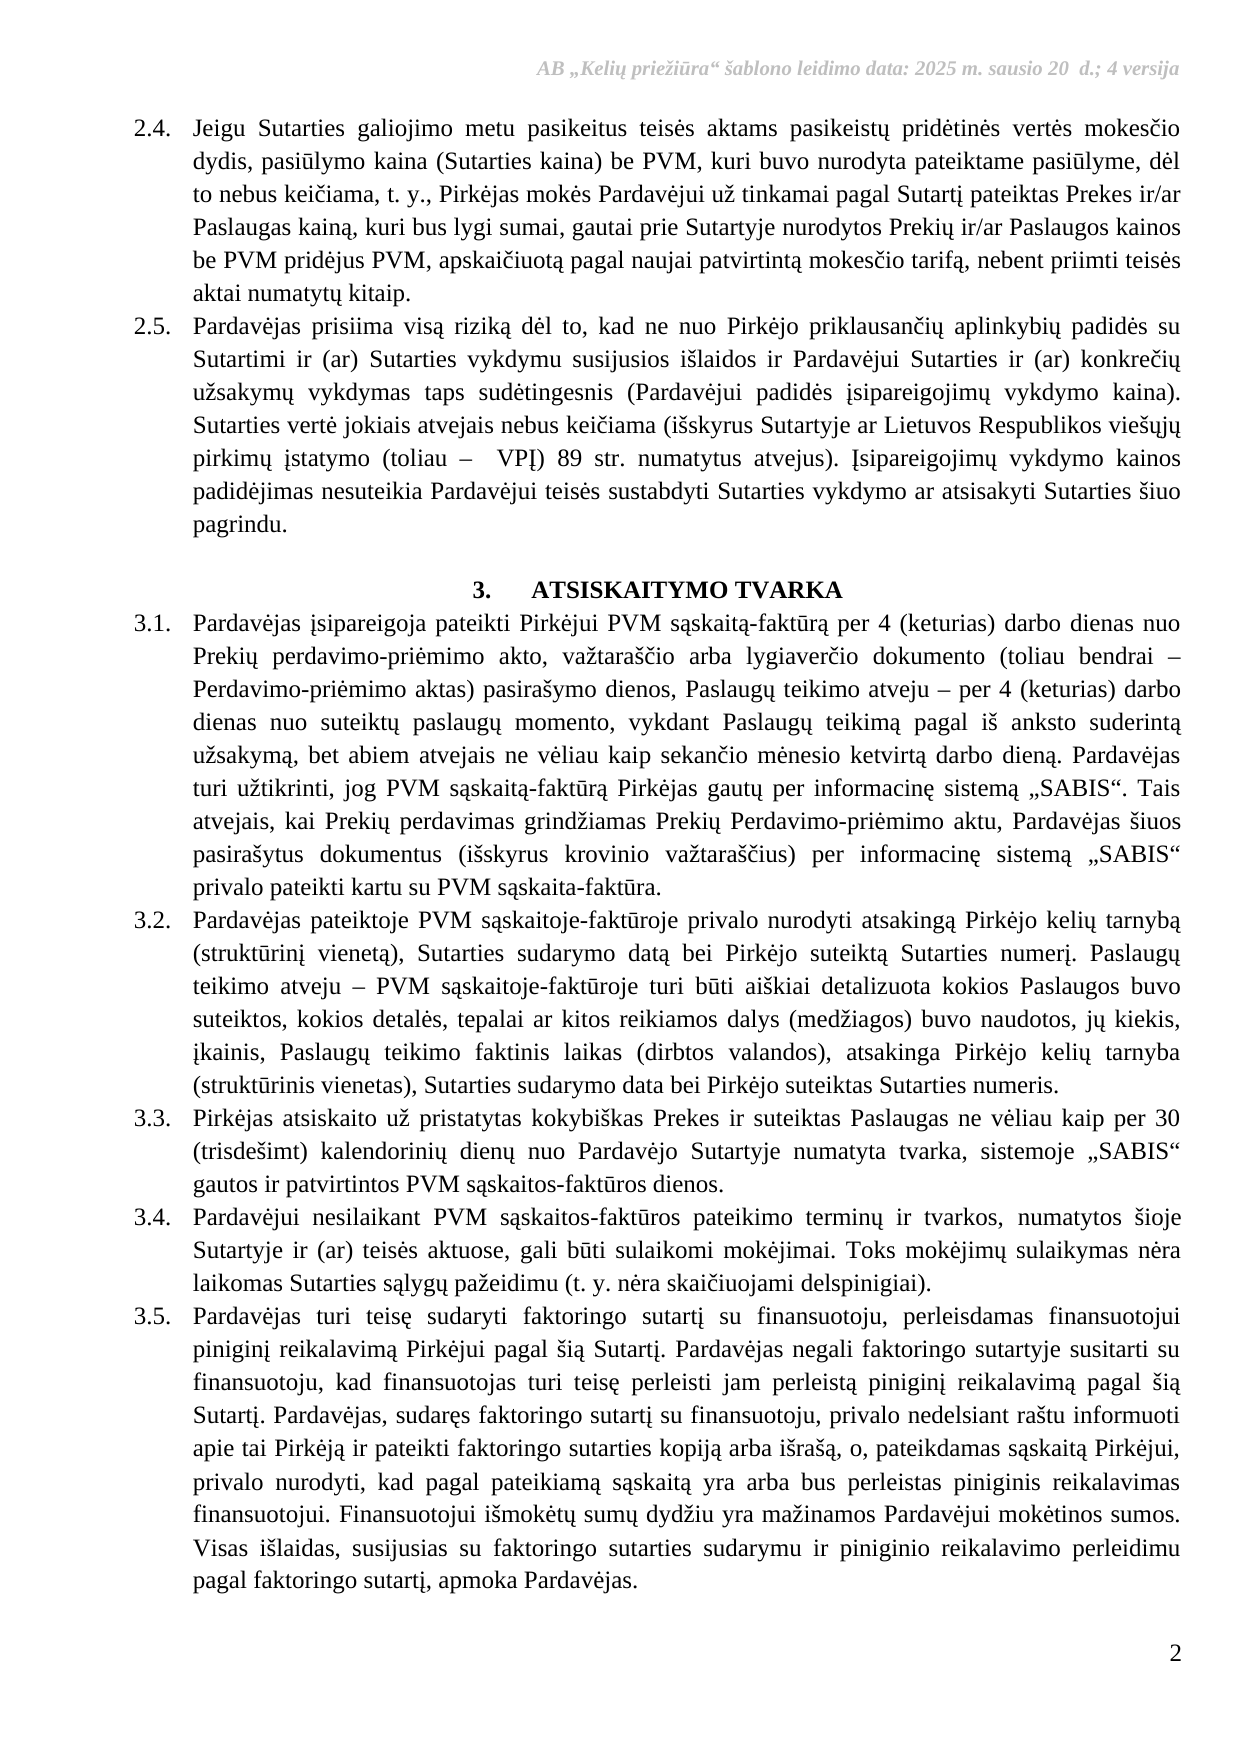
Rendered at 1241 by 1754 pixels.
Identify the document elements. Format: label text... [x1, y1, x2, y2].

list Pardavėjas turi teisę sudaryti faktoringo sutartį su finansuotoju, perleisdamas finansuotojui piniginį reikalavimą Pirkėjui pagal šią Sutartį. Pardavėjas negali faktoringo sutartyje susitarti su finansuotoju, kad finansuotojas turi teisę perleisti jam perleistą piniginį reikalavimą pagal šią Sutartį. Pardavėjas, sudaręs faktoringo sutartį su finansuotoju, privalo nedelsiant raštu informuoti apie tai Pirkėją ir pateikti faktoringo sutarties kopiją arba išrašą, o, pateikdamas sąskaitą Pirkėjui, privalo nurodyti, kad pagal pateikiamą sąskaitą yra arba bus perleistas piniginis reikalavimas finansuotojui. Finansuotojui išmokėtų sumų dydžiu yra mažinamos Pardavėjui mokėtinos sumos. Visas išlaidas, susijusias su faktoringo sutarties sudarymu ir piniginio reikalavimo perleidimu pagal faktoringo sutartį, apmoka Pardavėjas. [133, 1301, 1182, 1594]
list Pardavėjas prisiima visą riziką dėl to, kad ne nuo Pirkėjo priklausančių aplinkybių padidės su Sutartimi ir (ar) Sutarties vykdymu susijusios išlaidos ir Pardavėjui Sutarties ir (ar) konkrečių užsakymų vykdymas taps sudėtingesnis (Pardavėjui padidės įsipareigojimų vykdymo kaina). Sutarties vertė jokiais atvejais nebus keičiama (išskyrus Sutartyje ar Lietuvos Respublikos viešųjų pirkimų įstatymo (toliau – VPĮ) 89 str. numatytus atvejus). Įsipareigojimų vykdymo kainos padidėjimas nesuteikia Pardavėjui teisės sustabdyti Sutarties vykdymo ar atsisakyti Sutarties šiuo pagrindu. [133, 311, 1182, 538]
list Pirkėjas atsiskaito už pristatytas kokybiškas Prekes ir suteiktas Paslaugas ne vėliau kaip per 30 (trisdešimt) kalendorinių dienų nuo Pardavėjo Sutartyje numatyta tvarka, sistemoje „SABIS“ gautos ir patvirtintos PVM sąskaitos-faktūros dienos. [133, 1103, 1182, 1198]
list Jeigu Sutarties galiojimo metu pasikeitus teisės aktams pasikeistų pridėtinės vertės mokesčio dydis, pasiūlymo kaina (Sutarties kaina) be PVM, kuri buvo nurodyta pateiktame pasiūlyme, dėl to nebus keičiama, t. y., Pirkėjas mokės Pardavėjui už tinkamai pagal Sutartį pateiktas Prekes ir/ar Paslaugas kainą, kuri bus lygi sumai, gautai prie Sutartyje nurodytos Prekių ir/ar Paslaugos kainos be PVM pridėjus PVM, apskaičiuotą pagal naujai patvirtintą mokesčio tarifą, nebent priimti teisės aktai numatytų kitaip. [133, 113, 1182, 307]
list Pardavėjui nesilaikant PVM sąskaitos-faktūros pateikimo terminų ir tvarkos, numatytos šioje Sutartyje ir (ar) teisės aktuose, gali būti sulaikomi mokėjimai. Toks mokėjimų sulaikymas nėra laikomas Sutarties sąlygų pažeidimu (t. y. nėra skaičiuojami delspinigiai). [133, 1202, 1182, 1297]
list ATSISKAITYMO TVARKA [133, 575, 1182, 604]
list Pardavėjas pateiktoje PVM sąskaitoje-faktūroje privalo nurodyti atsakingą Pirkėjo kelių tarnybą (struktūrinį vienetą), Sutarties sudarymo datą bei Pirkėjo suteiktą Sutarties numerį. Paslaugų teikimo atveju – PVM sąskaitoje-faktūroje turi būti aiškiai detalizuota kokios Paslaugos buvo suteiktos, kokios detalės, tepalai ar kitos reikiamos dalys (medžiagos) buvo naudotos, jų kiekis, įkainis, Paslaugų teikimo faktinis laikas (dirbtos valandos), atsakinga Pirkėjo kelių tarnyba (struktūrinis vienetas), Sutarties sudarymo data bei Pirkėjo suteiktas Sutarties numeris. [133, 905, 1182, 1099]
list Pardavėjas įsipareigoja pateikti Pirkėjui PVM sąskaitą-faktūrą per 4 (keturias) darbo dienas nuo Prekių perdavimo-priėmimo akto, važtaraščio arba lygiaverčio dokumento (toliau bendrai – Perdavimo-priėmimo aktas) pasirašymo dienos, Paslaugų teikimo atveju – per 4 (keturias) darbo dienas nuo suteiktų paslaugų momento, vykdant Paslaugų teikimą pagal iš anksto suderintą užsakymą, bet abiem atvejais ne vėliau kaip sekančio mėnesio ketvirtą darbo dieną. Pardavėjas turi užtikrinti, jog PVM sąskaitą-faktūrą Pirkėjas gautų per informacinę sistemą „SABIS“. Tais atvejais, kai Prekių perdavimas grindžiamas Prekių Perdavimo-priėmimo aktu, Pardavėjas šiuos pasirašytus dokumentus (išskyrus krovinio važtaraščius) per informacinę sistemą „SABIS“ privalo pateikti kartu su PVM sąskaita-faktūra. [133, 608, 1182, 901]
